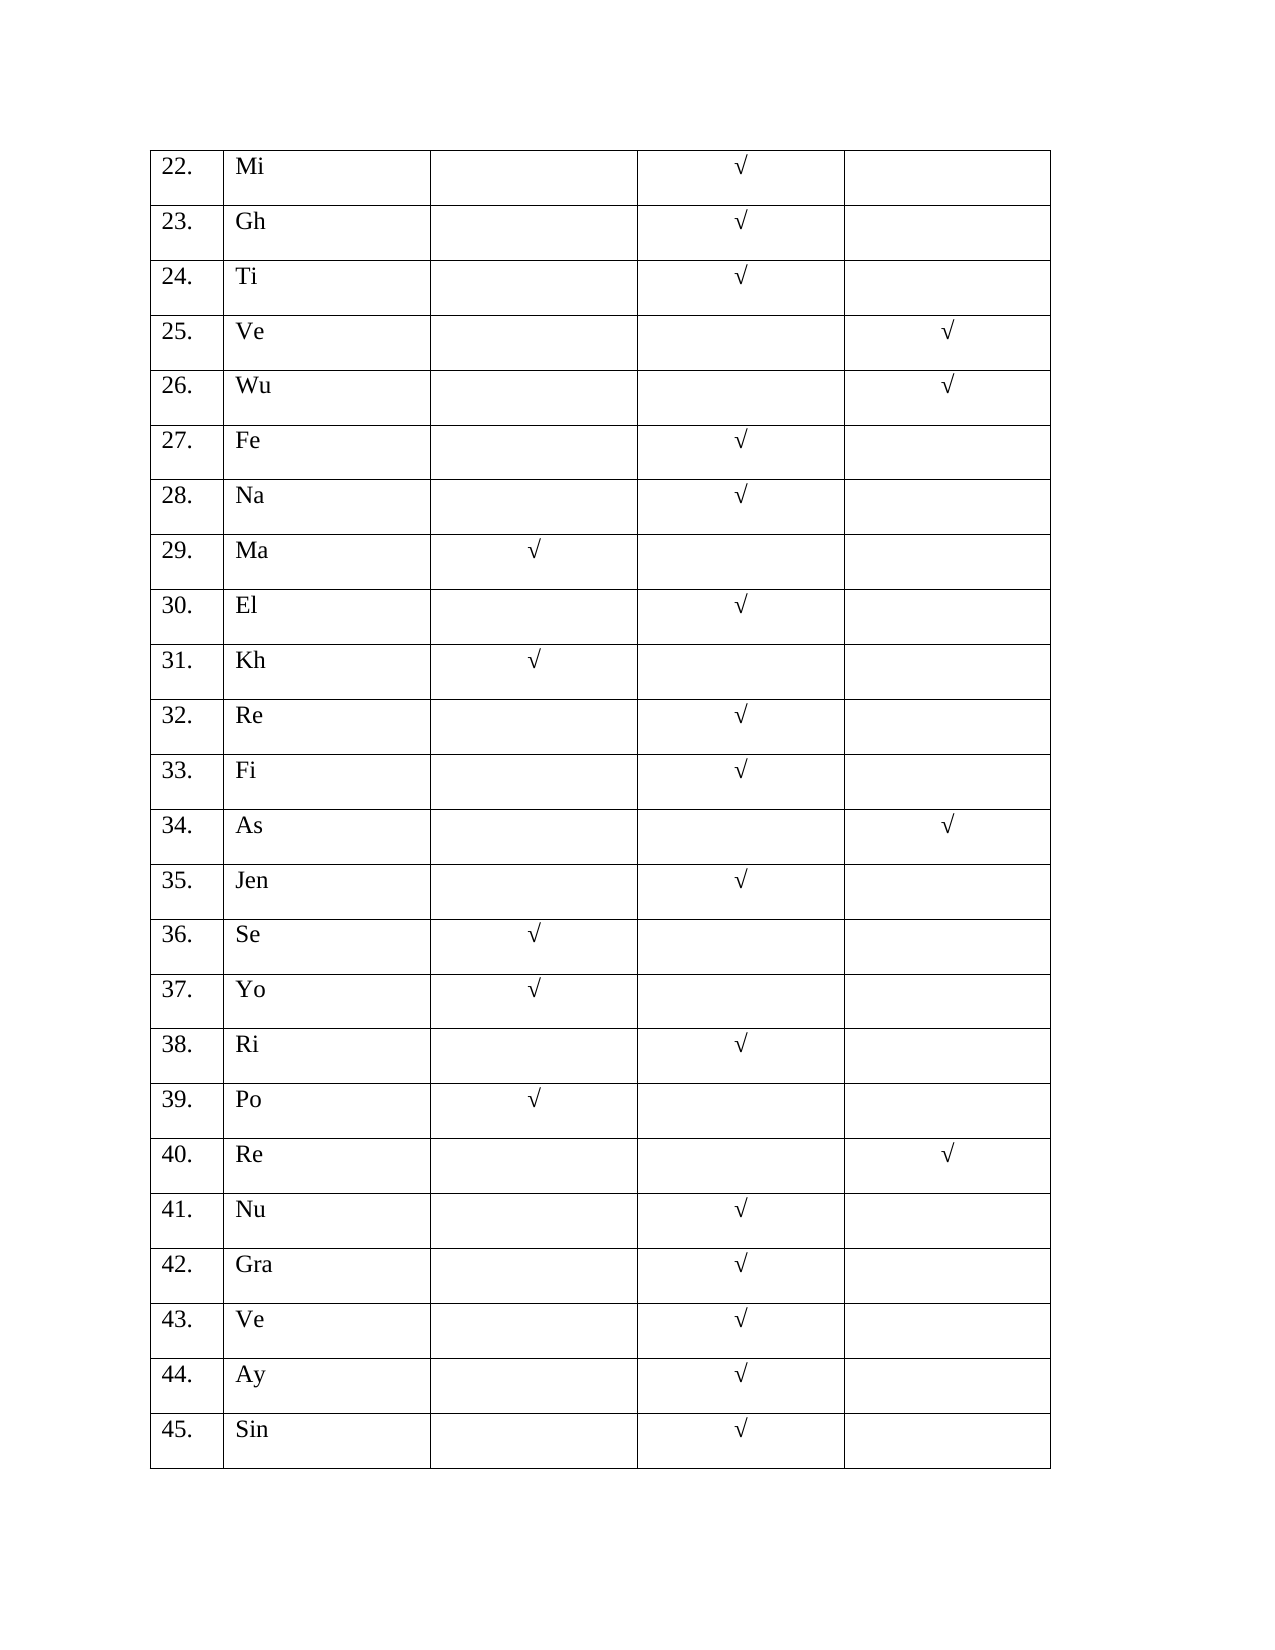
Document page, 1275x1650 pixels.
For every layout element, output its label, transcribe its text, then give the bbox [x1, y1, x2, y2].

table_cell √ [845, 371, 1050, 424]
table_cell [845, 261, 1050, 315]
table_cell 27. [151, 426, 223, 479]
table_cell Gra [224, 1249, 430, 1303]
table_cell Gh [224, 206, 430, 260]
table_cell 30. [151, 590, 223, 644]
table_cell 45. [151, 1414, 223, 1467]
table_cell [431, 1029, 637, 1083]
table_cell [638, 371, 844, 424]
table_cell 25. [151, 316, 223, 369]
table_cell 41. [151, 1194, 223, 1248]
table_cell Fe [224, 426, 430, 479]
table_cell [845, 1029, 1050, 1083]
table_cell √ [431, 535, 637, 589]
table_cell √ [638, 1194, 844, 1248]
table_cell [845, 1304, 1050, 1358]
table_cell Sin [224, 1414, 430, 1467]
table_cell Ma [224, 535, 430, 589]
table_cell √ [638, 1029, 844, 1083]
table_cell [638, 1139, 844, 1193]
table_cell [431, 1414, 637, 1467]
table_cell [431, 1139, 637, 1193]
table_cell √ [638, 755, 844, 809]
table_cell 36. [151, 920, 223, 973]
table_cell Ri [224, 1029, 430, 1083]
table_cell [431, 261, 637, 315]
table_cell [431, 865, 637, 918]
table_cell [845, 645, 1050, 699]
table_cell √ [638, 1304, 844, 1358]
table_cell √ [845, 810, 1050, 864]
table_cell Re [224, 1139, 430, 1193]
table_cell √ [638, 865, 844, 918]
table_cell [845, 1414, 1050, 1467]
table_cell [845, 755, 1050, 809]
table_cell 38. [151, 1029, 223, 1083]
table_cell 29. [151, 535, 223, 589]
table_cell [845, 1194, 1050, 1248]
table_cell Fi [224, 755, 430, 809]
table_cell [638, 535, 844, 589]
table_cell [638, 920, 844, 973]
table_cell 42. [151, 1249, 223, 1303]
table_cell [431, 1359, 637, 1413]
table_cell 44. [151, 1359, 223, 1413]
table_cell 37. [151, 975, 223, 1028]
table_cell √ [431, 975, 637, 1028]
table_cell [431, 755, 637, 809]
table_cell √ [431, 645, 637, 699]
table_cell Ti [224, 261, 430, 315]
table_cell √ [845, 316, 1050, 369]
table_cell 43. [151, 1304, 223, 1358]
table_cell [845, 920, 1050, 973]
table_cell 40. [151, 1139, 223, 1193]
table_cell Mi [224, 151, 430, 205]
table_cell [845, 865, 1050, 918]
table_cell Na [224, 480, 430, 534]
table_cell [431, 151, 637, 205]
table_cell 23. [151, 206, 223, 260]
table_cell √ [638, 1414, 844, 1467]
table_cell [845, 975, 1050, 1028]
table_cell [845, 535, 1050, 589]
table_cell [431, 1194, 637, 1248]
table_cell [431, 1249, 637, 1303]
table_cell √ [431, 1084, 637, 1138]
table_cell 34. [151, 810, 223, 864]
table_cell √ [638, 590, 844, 644]
table_cell √ [638, 1249, 844, 1303]
table_cell [638, 645, 844, 699]
table_cell [845, 1359, 1050, 1413]
table_cell √ [845, 1139, 1050, 1193]
table_cell Kh [224, 645, 430, 699]
table_cell [638, 810, 844, 864]
table_cell √ [638, 480, 844, 534]
table_cell Wu [224, 371, 430, 424]
table_cell √ [638, 261, 844, 315]
table_cell [431, 1304, 637, 1358]
table_cell √ [638, 206, 844, 260]
table_cell √ [638, 426, 844, 479]
table_cell √ [431, 920, 637, 973]
table_cell √ [638, 1359, 844, 1413]
table_cell [431, 590, 637, 644]
table_cell [638, 316, 844, 369]
table_cell 35. [151, 865, 223, 918]
table_cell [845, 480, 1050, 534]
table_cell Po [224, 1084, 430, 1138]
table_cell 22. [151, 151, 223, 205]
table_cell 28. [151, 480, 223, 534]
table_cell Jen [224, 865, 430, 918]
table_cell [845, 206, 1050, 260]
table_cell √ [638, 151, 844, 205]
table_cell [431, 206, 637, 260]
table_cell [431, 700, 637, 754]
table_cell [845, 1084, 1050, 1138]
table_cell Se [224, 920, 430, 973]
table_cell 24. [151, 261, 223, 315]
table_cell [431, 426, 637, 479]
table_cell 39. [151, 1084, 223, 1138]
table_cell El [224, 590, 430, 644]
table_cell Ay [224, 1359, 430, 1413]
table_cell 33. [151, 755, 223, 809]
table_cell As [224, 810, 430, 864]
table_cell [638, 975, 844, 1028]
table_cell 32. [151, 700, 223, 754]
table_cell [638, 1084, 844, 1138]
table_cell Re [224, 700, 430, 754]
table_cell Ve [224, 1304, 430, 1358]
table_cell √ [638, 700, 844, 754]
table_cell [431, 810, 637, 864]
table_cell [845, 426, 1050, 479]
table_cell [431, 371, 637, 424]
table_cell [845, 151, 1050, 205]
table_cell Nu [224, 1194, 430, 1248]
table_cell Yo [224, 975, 430, 1028]
table_cell [845, 700, 1050, 754]
table_cell Ve [224, 316, 430, 369]
table_cell [431, 316, 637, 369]
table_cell 31. [151, 645, 223, 699]
table_cell [845, 1249, 1050, 1303]
table_cell [431, 480, 637, 534]
table_cell [845, 590, 1050, 644]
table_cell 26. [151, 371, 223, 424]
